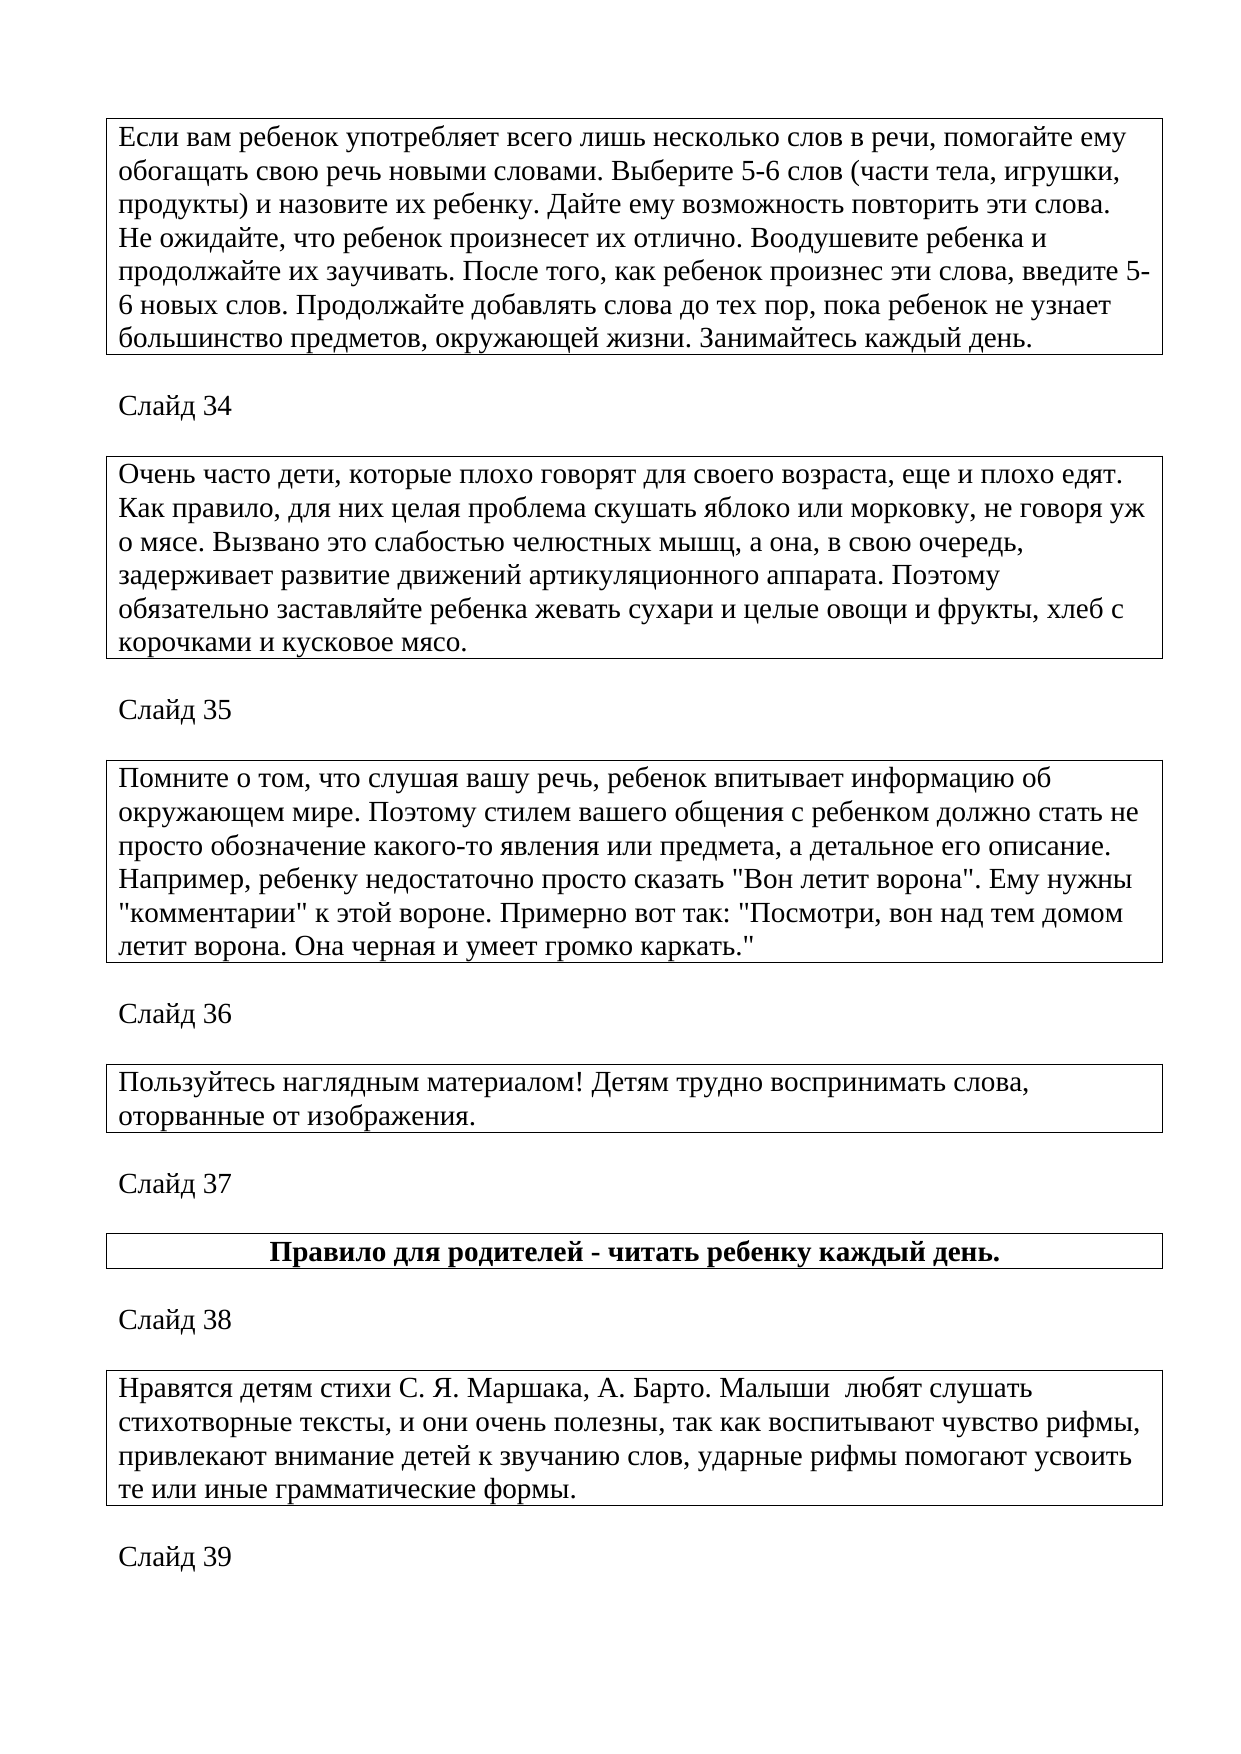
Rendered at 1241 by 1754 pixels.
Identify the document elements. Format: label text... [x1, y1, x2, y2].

text Слайд 34 [118, 388, 1152, 422]
table_header Правило для родителей - читать ребенку каждый день. [107, 1234, 1162, 1268]
text Слайд 39 [118, 1539, 1152, 1573]
text Слайд 37 [118, 1166, 1152, 1200]
table_header Нравятся детям стихи С. Я. Маршака, А. Барто. Малыши любят слушать стихотворные тексты, и они очень полезны, так как воспитывают чувство рифмы, привлекают внимание детей к звучанию слов, ударные рифмы помогают усвоить те или иные грамматические формы. [107, 1371, 1162, 1505]
text Слайд 38 [118, 1302, 1152, 1336]
table_header Помните о том, что слушая вашу речь, ребенок впитывает информацию об окружающем мире. Поэтому стилем вашего общения с ребенком должно стать не просто обозначение какого-то явления или предмета, а детальное его описание. Например, ребенку недостаточно просто сказать "Вон летит ворона". Ему нужны "комментарии" к этой вороне. Примерно вот так: "Посмотри, вон над тем домом летит ворона. Она черная и умеет громко каркать." [107, 761, 1162, 962]
text Слайд 35 [118, 692, 1152, 726]
text Слайд 36 [118, 996, 1152, 1030]
table_header Очень часто дети, которые плохо говорят для своего возраста, еще и плохо едят. Как правило, для них целая проблема скушать яблоко или морковку, не говоря уж о мясе. Вызвано это слабостью челюстных мышц, а она, в свою очередь, задерживает развитие движений артикуляционного аппарата. Поэтому обязательно заставляйте ребенка жевать сухари и целые овощи и фрукты, хлеб с корочками и кусковое мясо. [107, 457, 1162, 658]
table_header Если вам ребенок употребляет всего лишь несколько слов в речи, помогайте ему обогащать свою речь новыми словами. Выберите 5-6 слов (части тела, игрушки, продукты) и назовите их ребенку. Дайте ему возможность повторить эти слова. Не ожидайте, что ребенок произнесет их отлично. Воодушевите ребенка и продолжайте их заучивать. После того, как ребенок произнес эти слова, введите 5-6 новых слов. Продолжайте добавлять слова до тех пор, пока ребенок не узнает большинство предметов, окружающей жизни. Занимайтесь каждый день. [107, 119, 1162, 354]
table_header Пользуйтесь наглядным материалом! Детям трудно воспринимать слова, оторванные от изображения. [107, 1065, 1162, 1132]
